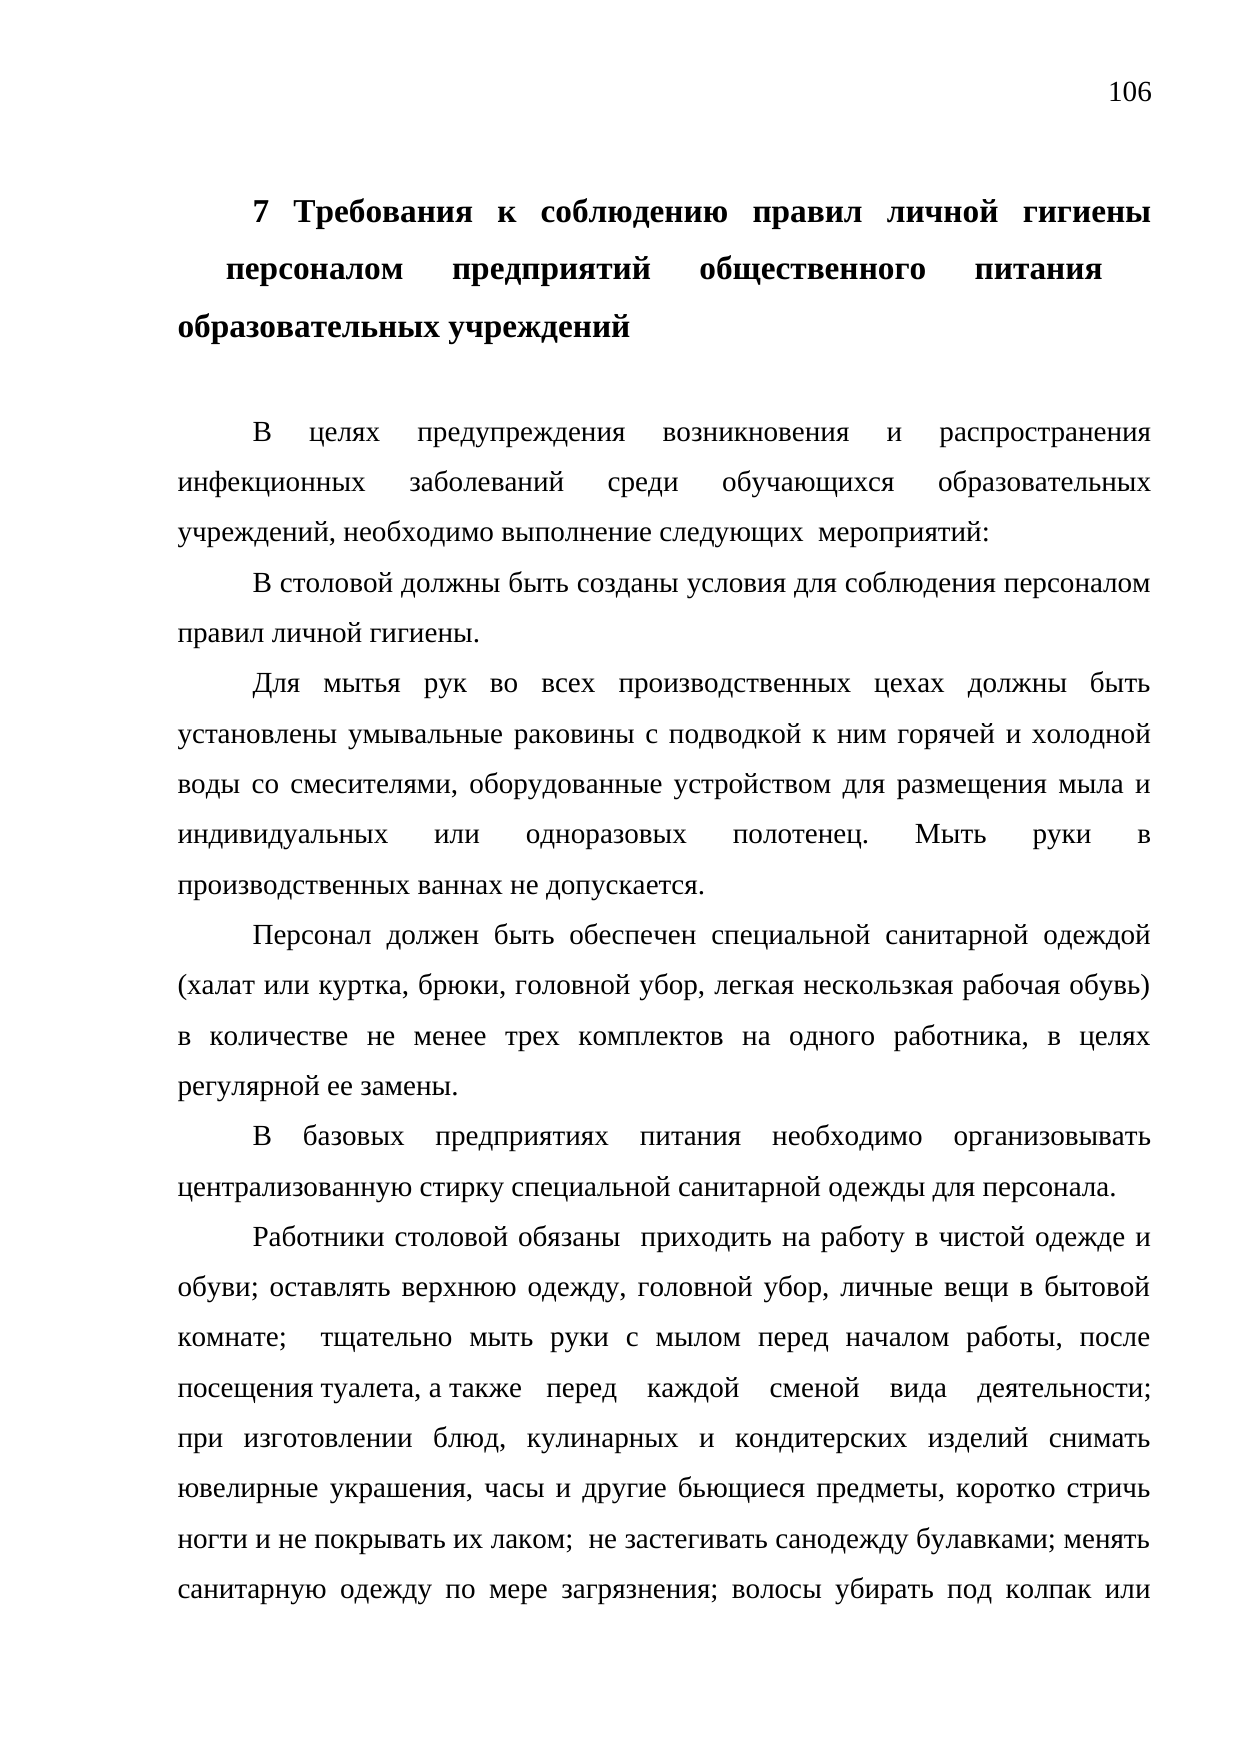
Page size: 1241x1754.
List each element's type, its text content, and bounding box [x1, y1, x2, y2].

text Персонал должен быть обеспечен специальной санитарной одеждой (халат или куртка, брюки, головной убор, легкая нескользкая рабочая обувь) в количестве не менее трех комплектов на одного работника, в целях регулярной ее замены. [177, 917, 1152, 1102]
text В базовых предприятиях питания необходимо организовывать централизованную стирку специальной санитарной одежды для персонала. [177, 1118, 1152, 1202]
text В целях предупреждения возникновения и распространения инфекционных заболеваний среди обучающихся образовательных учреждений, необходимо выполнение следующих мероприятий: [177, 414, 1152, 548]
text В столовой должны быть созданы условия для соблюдения персоналом правил личной гигиены. [177, 565, 1152, 649]
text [177, 1219, 1152, 1605]
text Для мытья рук во всех производственных цехах должны быть установлены умывальные раковины с подводкой к ним горячей и холодной воды со смесителями, оборудованные устройством для размещения мыла и индивидуальныx или одноразовых полотенец. Мыть руки в производственных ваннах не допускается. [177, 666, 1152, 900]
text 7 Требования к соблюдению правил личной гигиены персоналом предприятий общественного питания образовательных учреждений [177, 191, 1152, 344]
